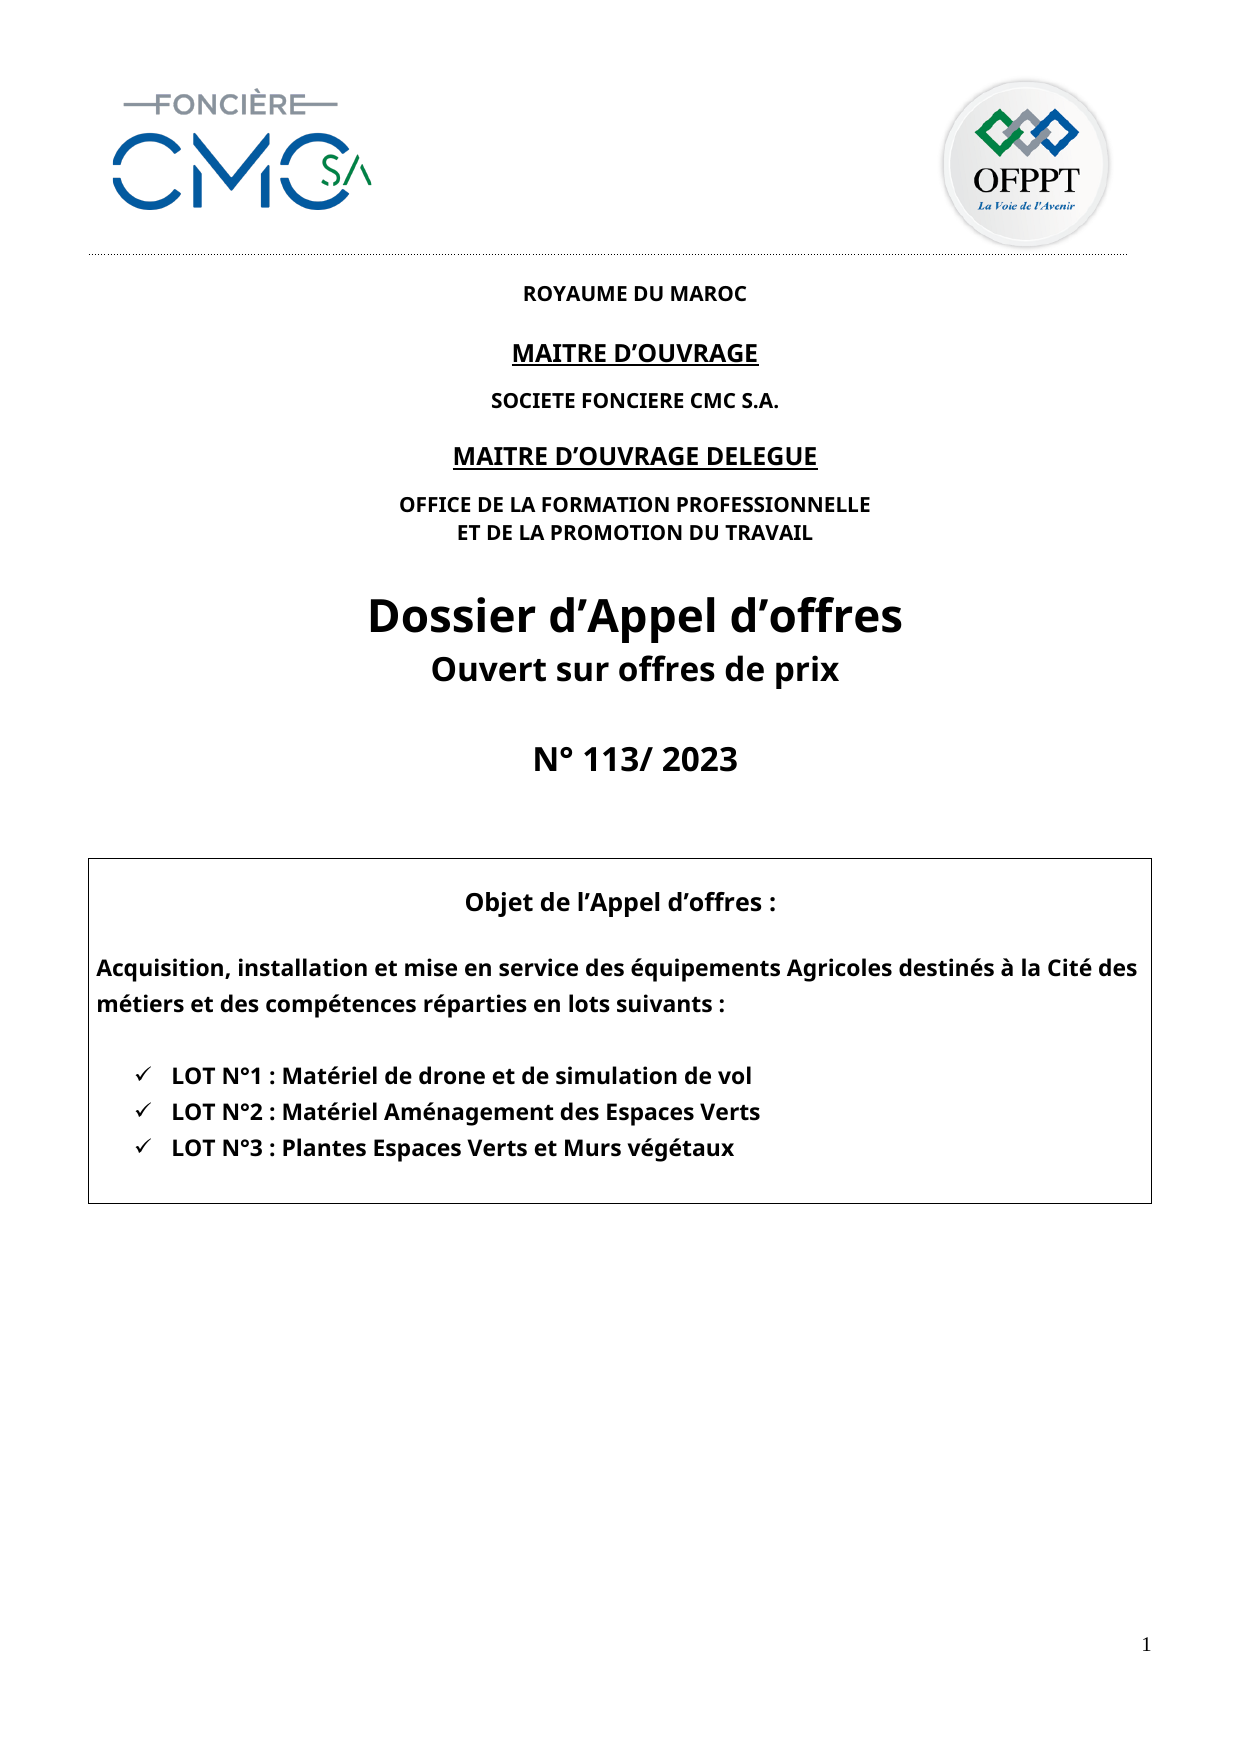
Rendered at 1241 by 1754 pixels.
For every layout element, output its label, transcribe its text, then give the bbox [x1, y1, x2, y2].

picture [935, 73, 1116, 254]
subtitle MAITRE D’OUVRAGE DELEGUE [118, 439, 1152, 473]
picture [112, 88, 372, 210]
text Ouvert sur offres de prix [118, 645, 1152, 691]
subtitle ROYAUME DU MAROC [118, 279, 1152, 307]
subtitle ET DE LA PROMOTION DU TRAVAIL [118, 518, 1152, 547]
subtitle OFFICE DE LA FORMATION PROFESSIONNELLE [118, 490, 1152, 518]
subtitle SOCIETE FONCIERE CMC S.A. [118, 387, 1152, 415]
table_header Objet de l’Appel d’offres : Acquisition, installation et mise en service des équipements Agricoles destinés à la Cité des métiers et des compétences réparties en lots suivants : LOT N°1 : Matériel de drone et de simulation de vol LOT N°2 : Matériel Aménagement des Espaces Verts LOT N°3 : Plantes Espaces Verts et Murs végétaux [89, 859, 1151, 1203]
subtitle Dossier d’Appel d’offres [118, 583, 1152, 645]
subtitle MAITRE D’OUVRAGE [118, 336, 1152, 369]
text N° 113/ 2023 [118, 736, 1152, 782]
